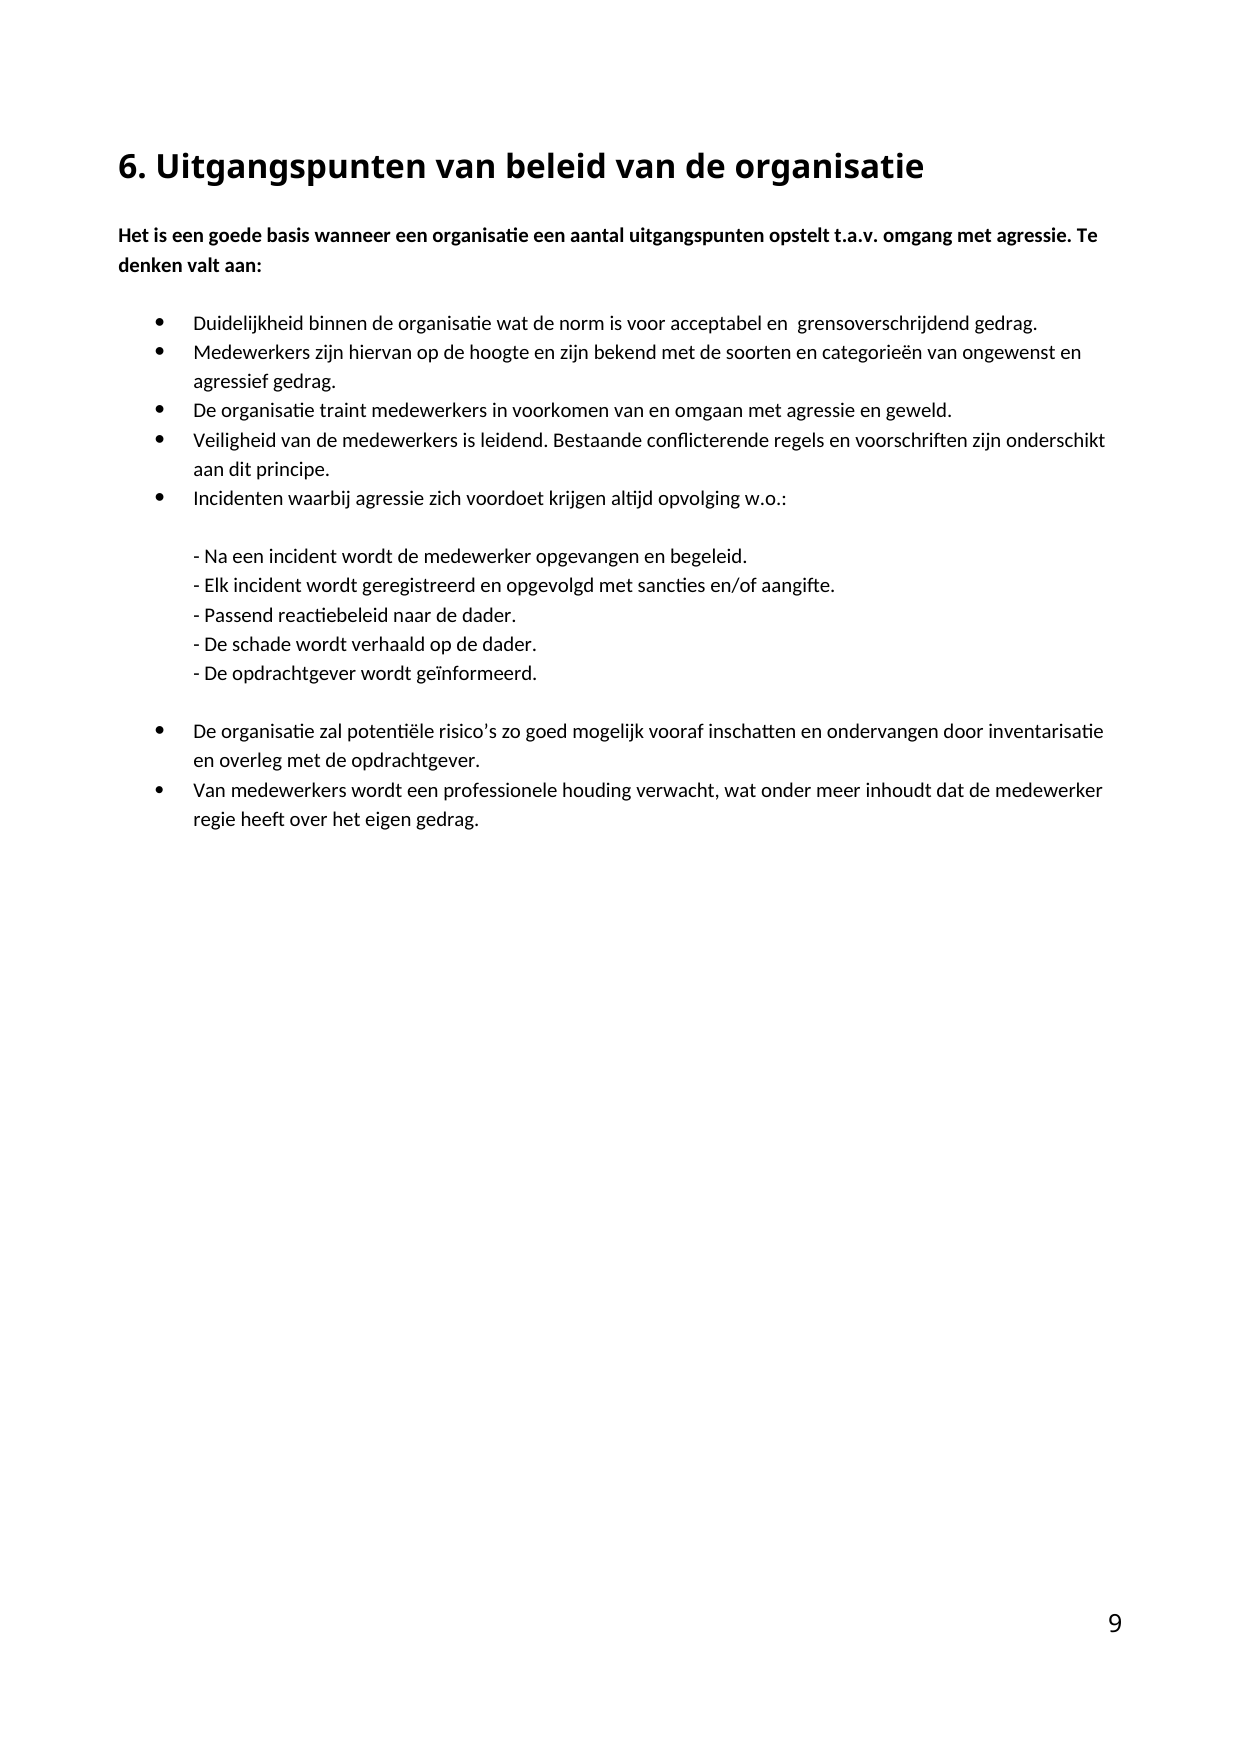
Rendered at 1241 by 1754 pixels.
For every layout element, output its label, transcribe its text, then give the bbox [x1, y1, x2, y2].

list Veiligheid van de medewerkers is leidend. Bestaande conflicterende regels en voorschriften zijn onderschikt aan dit principe. [156, 427, 1122, 481]
subtitle 6. Uitgangspunten van beleid van de organisatie [118, 143, 1122, 188]
list - Na een incident wordt de medewerker opgevangen en begeleid. - Elk incident wordt geregistreerd en opgevolgd met sancties en/of aangifte. - Passend reactiebeleid naar de dader. - De schade wordt verhaald op de dader. - De opdrachtgever wordt geïnformeerd. [193, 514, 1122, 715]
text Het is een goede basis wanneer een organisatie een aantal uitgangspunten opstelt t.a.v. omgang met agressie. Te denken valt aan: [118, 223, 1122, 306]
list Van medewerkers wordt een professionele houding verwacht, wat onder meer inhoudt dat de medewerker regie heeft over het eigen gedrag. [156, 777, 1122, 831]
list De organisatie traint medewerkers in voorkomen van en omgaan met agressie en geweld. [156, 398, 1122, 423]
list De organisatie zal potentiële risico’s zo goed mogelijk vooraf inschatten en ondervangen door inventarisatie en overleg met de opdrachtgever. [156, 718, 1122, 773]
list Duidelijkheid binnen de organisatie wat de norm is voor acceptabel en grensoverschrijdend gedrag. [156, 310, 1122, 336]
list Incidenten waarbij agressie zich voordoet krijgen altijd opvolging w.o.: [156, 485, 1122, 511]
list Medewerkers zijn hiervan op de hoogte en zijn bekend met de soorten en categorieën van ongewenst en agressief gedrag. [156, 339, 1122, 394]
